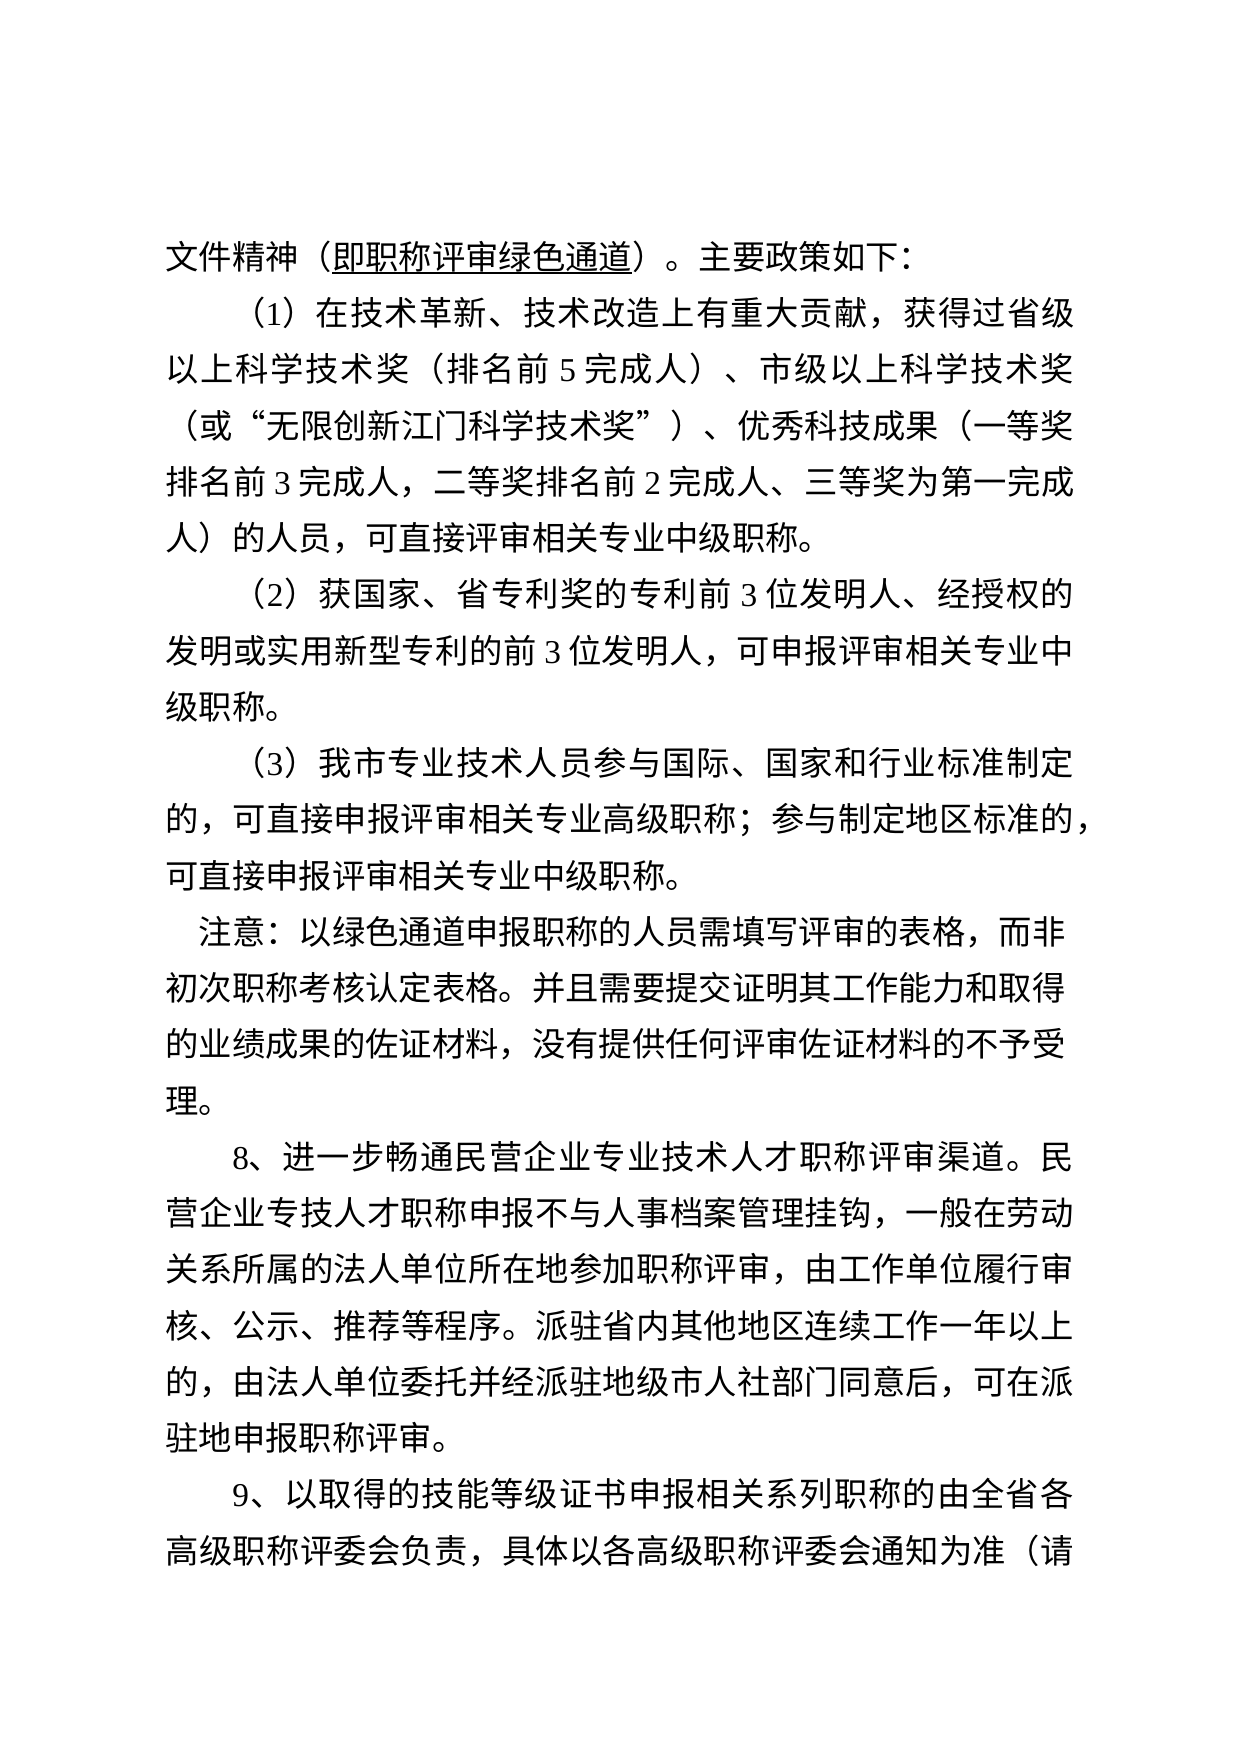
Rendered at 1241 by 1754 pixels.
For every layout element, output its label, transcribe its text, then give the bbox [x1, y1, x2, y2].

text （2）获国家、省专利奖的专利前3位发明人、经授权的发明或实用新型专利的前3位发明人，可申报评审相关专业中级职称。 [165, 562, 1075, 731]
text 注意：以绿色通道申报职称的人员需填写评审的表格，而非初次职称考核认定表格。并且需要提交证明其工作能力和取得的业绩成果的佐证材料，没有提供任何评审佐证材料的不予受理。 [165, 899, 1075, 1124]
list 进一步畅通民营企业专业技术人才职称评审渠道。民营企业专技人才职称申报不与人事档案管理挂钩，一般在劳动关系所属的法人单位所在地参加职称评审，由工作单位履行审核、公示、推荐等程序。派驻省内其他地区连续工作一年以上的，由法人单位委托并经派驻地级市人社部门同意后，可在派驻地申报职称评审。 [165, 1124, 1075, 1462]
text （3）我市专业技术人员参与国际、国家和行业标准制定的，可直接申报评审相关专业高级职称；参与制定地区标准的，可直接申报评审相关专业中级职称。 [165, 731, 1075, 899]
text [165, 224, 1075, 281]
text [165, 1462, 1075, 1574]
list 在技术革新、技术改造上有重大贡献，获得过省级以上科学技术奖（排名前5完成人）、市级以上科学技术奖（或“无限创新江门科学技术奖”）、优秀科技成果（一等奖排名前3完成人，二等奖排名前2完成人、三等奖为第一完成人）的人员，可直接评审相关专业中级职称。 [165, 281, 1075, 562]
